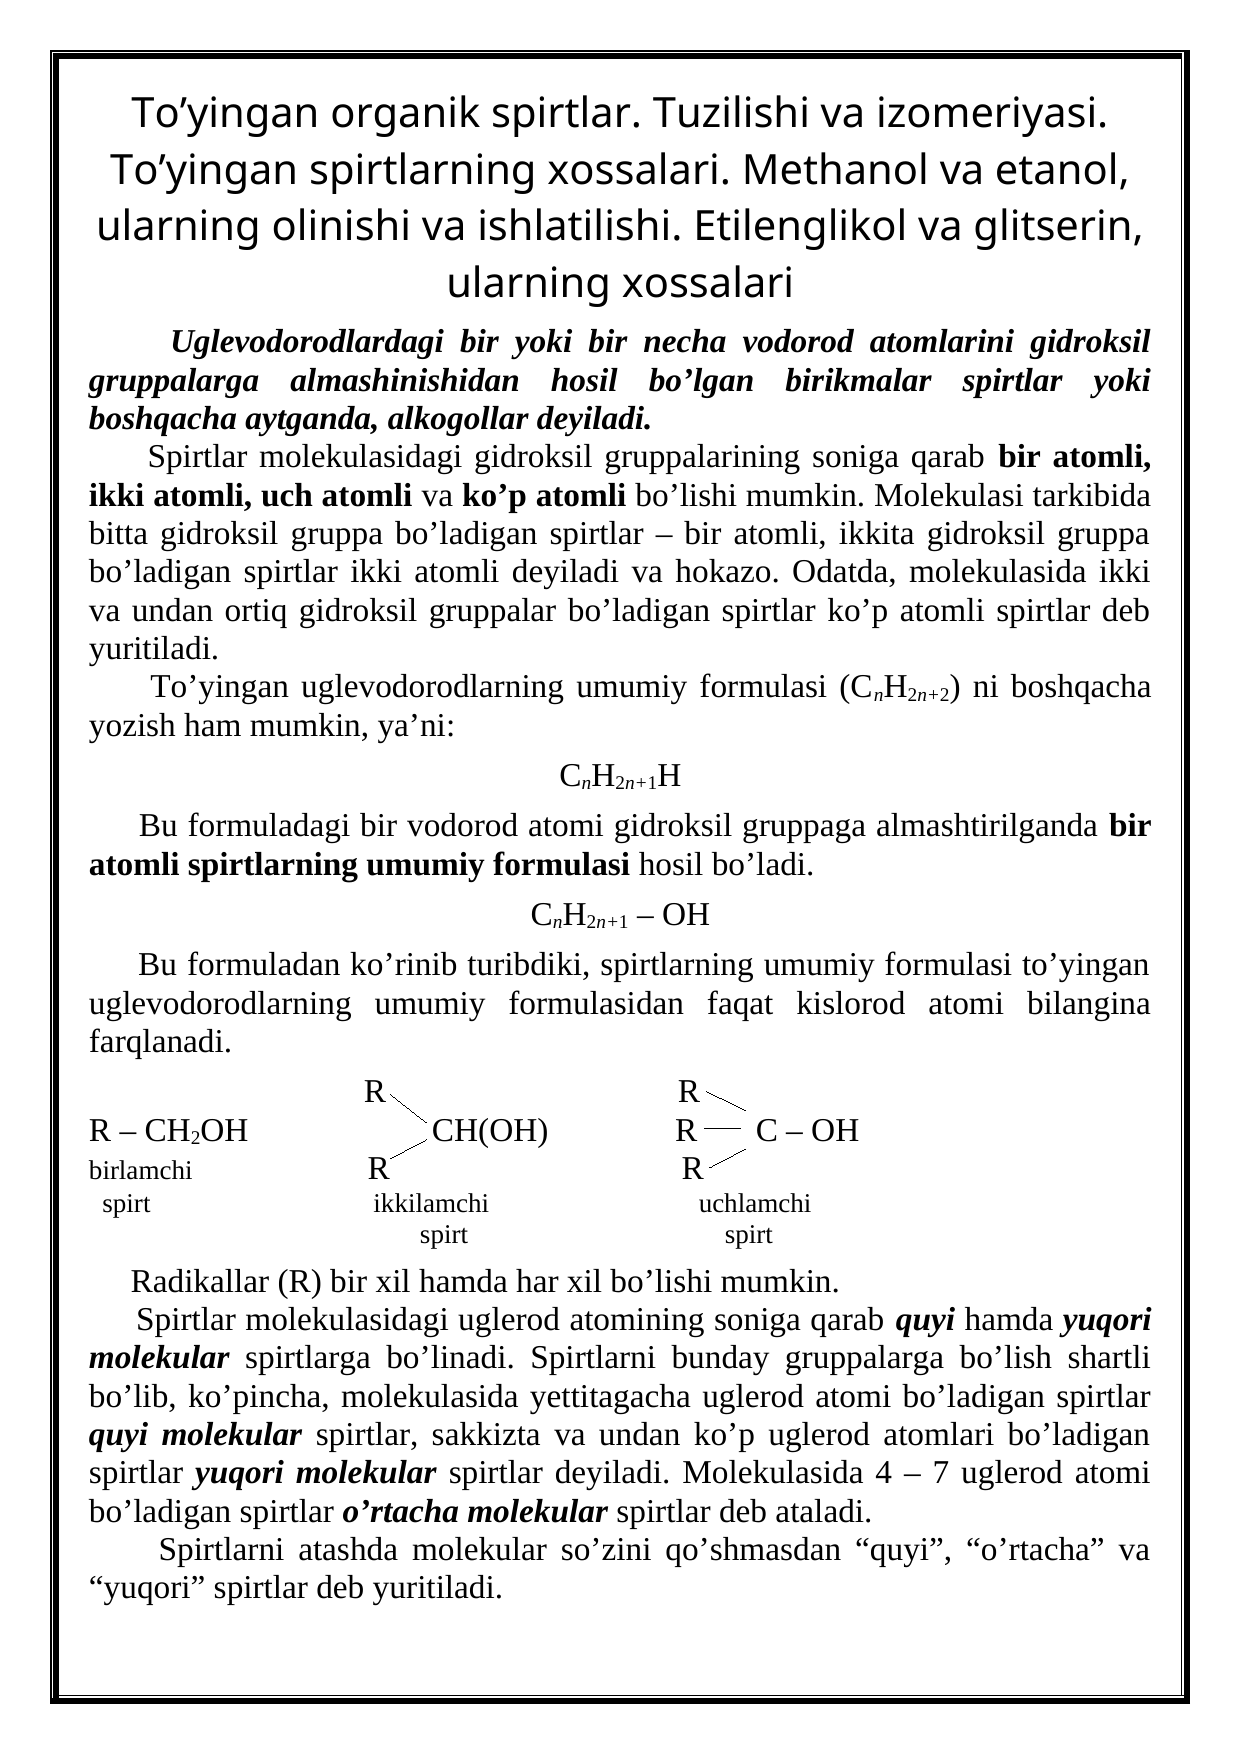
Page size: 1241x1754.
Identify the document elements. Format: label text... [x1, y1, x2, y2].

text Spirtlar molekulasidagi uglerod atomining soniga qarab quyi hamda yuqori molekular spirtlarga bo’linadi. Spirtlarni bunday gruppalarga bo’lish shartli bo’lib, ko’pincha, molekulasida yettitagacha uglerod atomi bo’ladigan spirtlar quyi molekular spirtlar, sakkizta va undan ko’p uglerod atomlari bo’ladigan spirtlar yuqori molekular spirtlar deyiladi. Molekulasida 4 – 7 uglerod atomi bo’ladigan spirtlar o’rtacha molekular spirtlar deb ataladi. [89, 1299, 1152, 1529]
text To’yingan uglevodorodlarning umumiy formulasi (CnH2n+2) ni boshqacha yozish ham mumkin, ya’ni: [89, 667, 1152, 743]
text Bu formuladagi bir vodorod atomi gidroksil gruppaga almashtirilganda bir atomli spirtlarning umumiy formulasi hosil bo’ladi. [89, 806, 1152, 882]
text CnH2n+1H [89, 755, 1152, 794]
text Spirtlar molekulasidagi gidroksil gruppalarining soniga qarab bir atomli, ikki atomli, uch atomli va ko’p atomli bo’lishi mumkin. Molekulasi tarkibida bitta gidroksil gruppa bo’ladigan spirtlar – bir atomli, ikkita gidroksil gruppa bo’ladigan spirtlar ikki atomli deyiladi va hokazo. Odatda, molekulasida ikki va undan ortiq gidroksil gruppalar bo’ladigan spirtlar ko’p atomli spirtlar deb yuritiladi. [89, 437, 1152, 667]
text CnH2n+1 – OH [89, 894, 1152, 933]
text birlamchi R R [89, 1148, 1152, 1187]
text spirt ikkilamchi uchlamchi [89, 1187, 1152, 1218]
text R – CH2OH CH(OH) R C – OH [89, 1110, 1152, 1148]
text Uglevodorodlardagi bir yoki bir necha vodorod atomlarini gidroksil gruppalarga almashinishidan hosil bo’lgan birikmalar spirtlar yoki boshqacha aytganda, alkogollar deyiladi. [89, 322, 1152, 437]
text R R [89, 1072, 1152, 1110]
text Spirtlarni atashda molekular so’zini qo’shmasdan “quyi”, “o’rtacha” va “yuqori” spirtlar deb yuritiladi. [89, 1529, 1152, 1606]
text spirt spirt [89, 1218, 1152, 1249]
text Bu formuladan ko’rinib turibdiki, spirtlarning umumiy formulasi to’yingan uglevodorodlarning umumiy formulasidan faqat kislorod atomi bilangina farqlanadi. [89, 945, 1152, 1060]
text To’yingan organik spirtlar. Tuzilishi va izomeriyasi. To’yingan spirtlarning xossalari. Methanol va etanol, ularning olinishi va ishlatilishi. Etilenglikol va glitserin, ularning xossalari [89, 83, 1152, 310]
text Radikallar (R) bir xil hamda har xil bo’lishi mumkin. [89, 1261, 1152, 1299]
